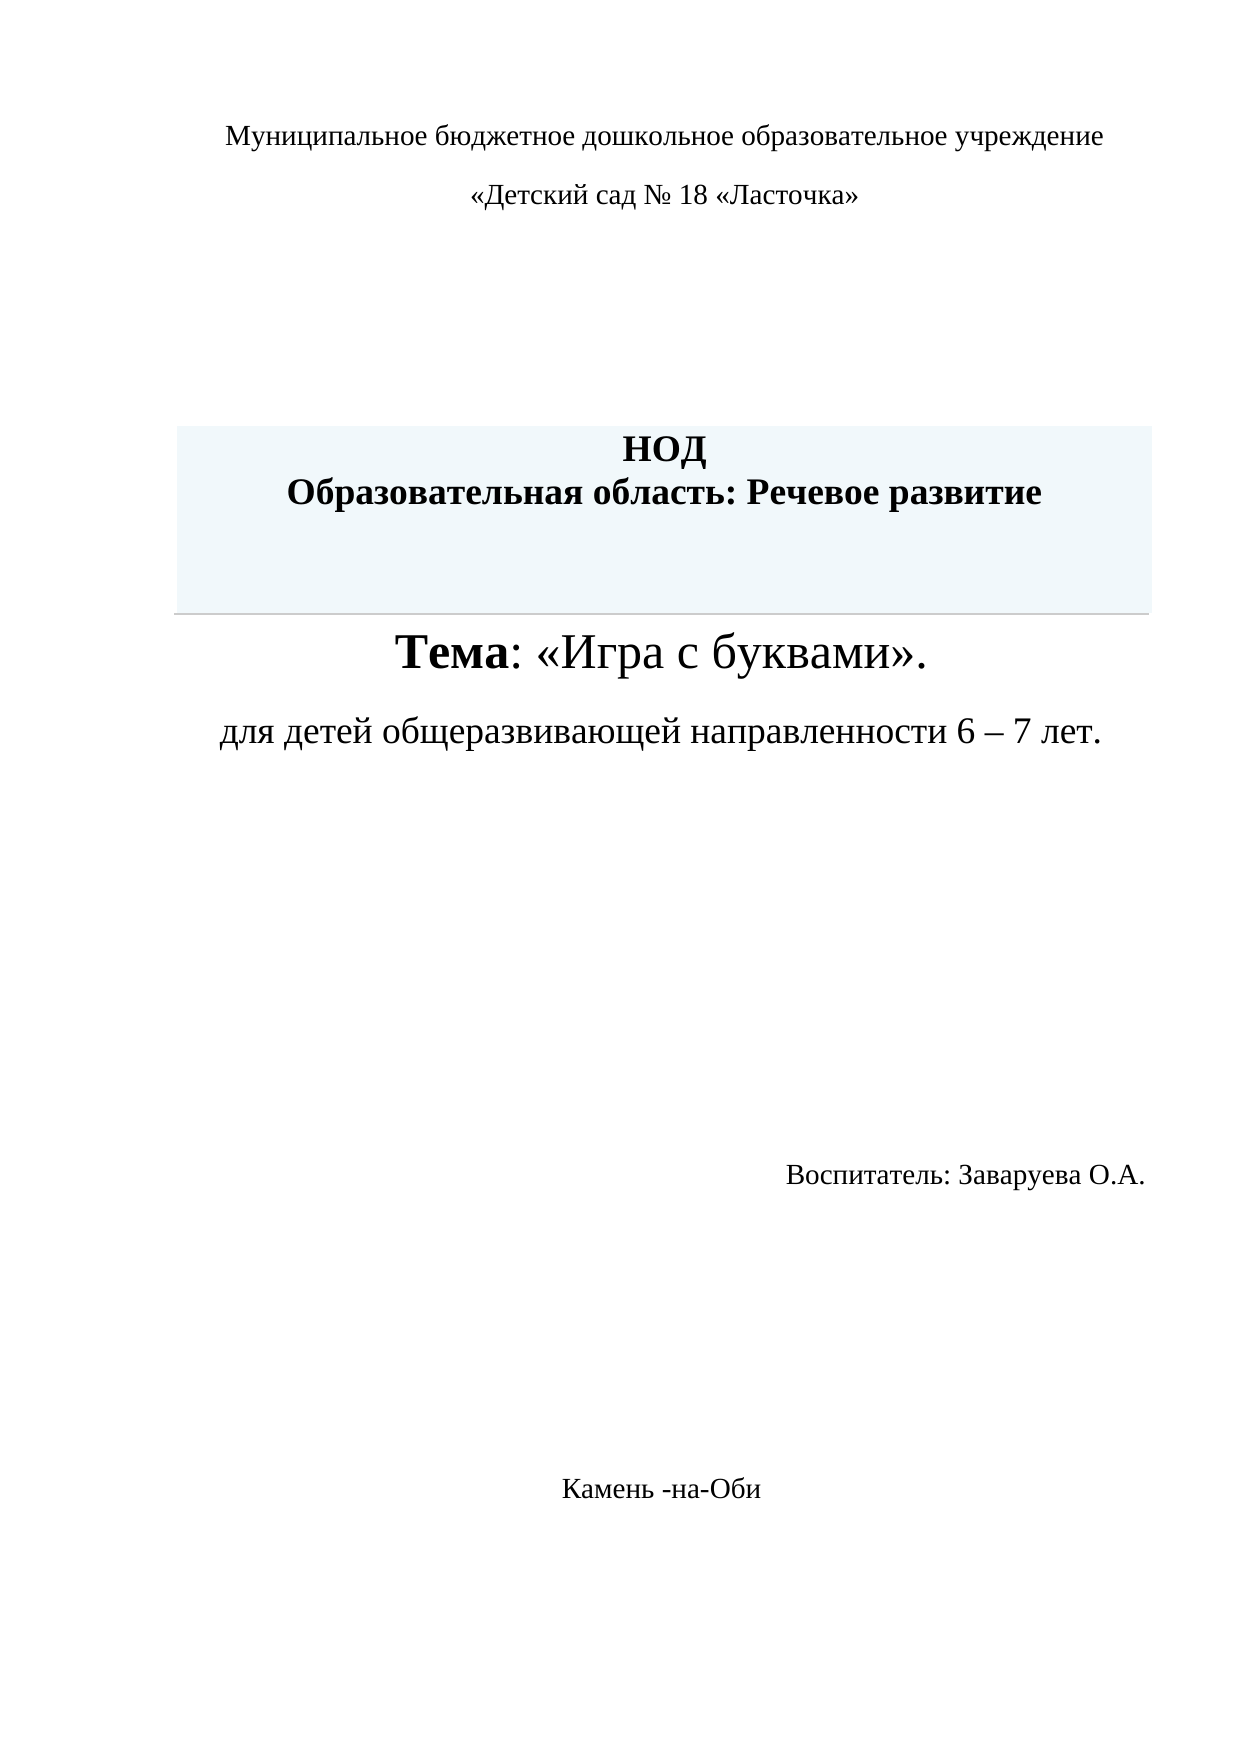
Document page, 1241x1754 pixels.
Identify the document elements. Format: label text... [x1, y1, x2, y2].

text «Детский сад № 18 «Ласточка» [177, 177, 1152, 211]
text Муниципальное бюджетное дошкольное образовательное учреждение [177, 118, 1152, 152]
text НОД [177, 426, 1152, 469]
text Образовательная область: Речевое развитие [177, 469, 1152, 512]
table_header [174, 615, 1148, 1604]
